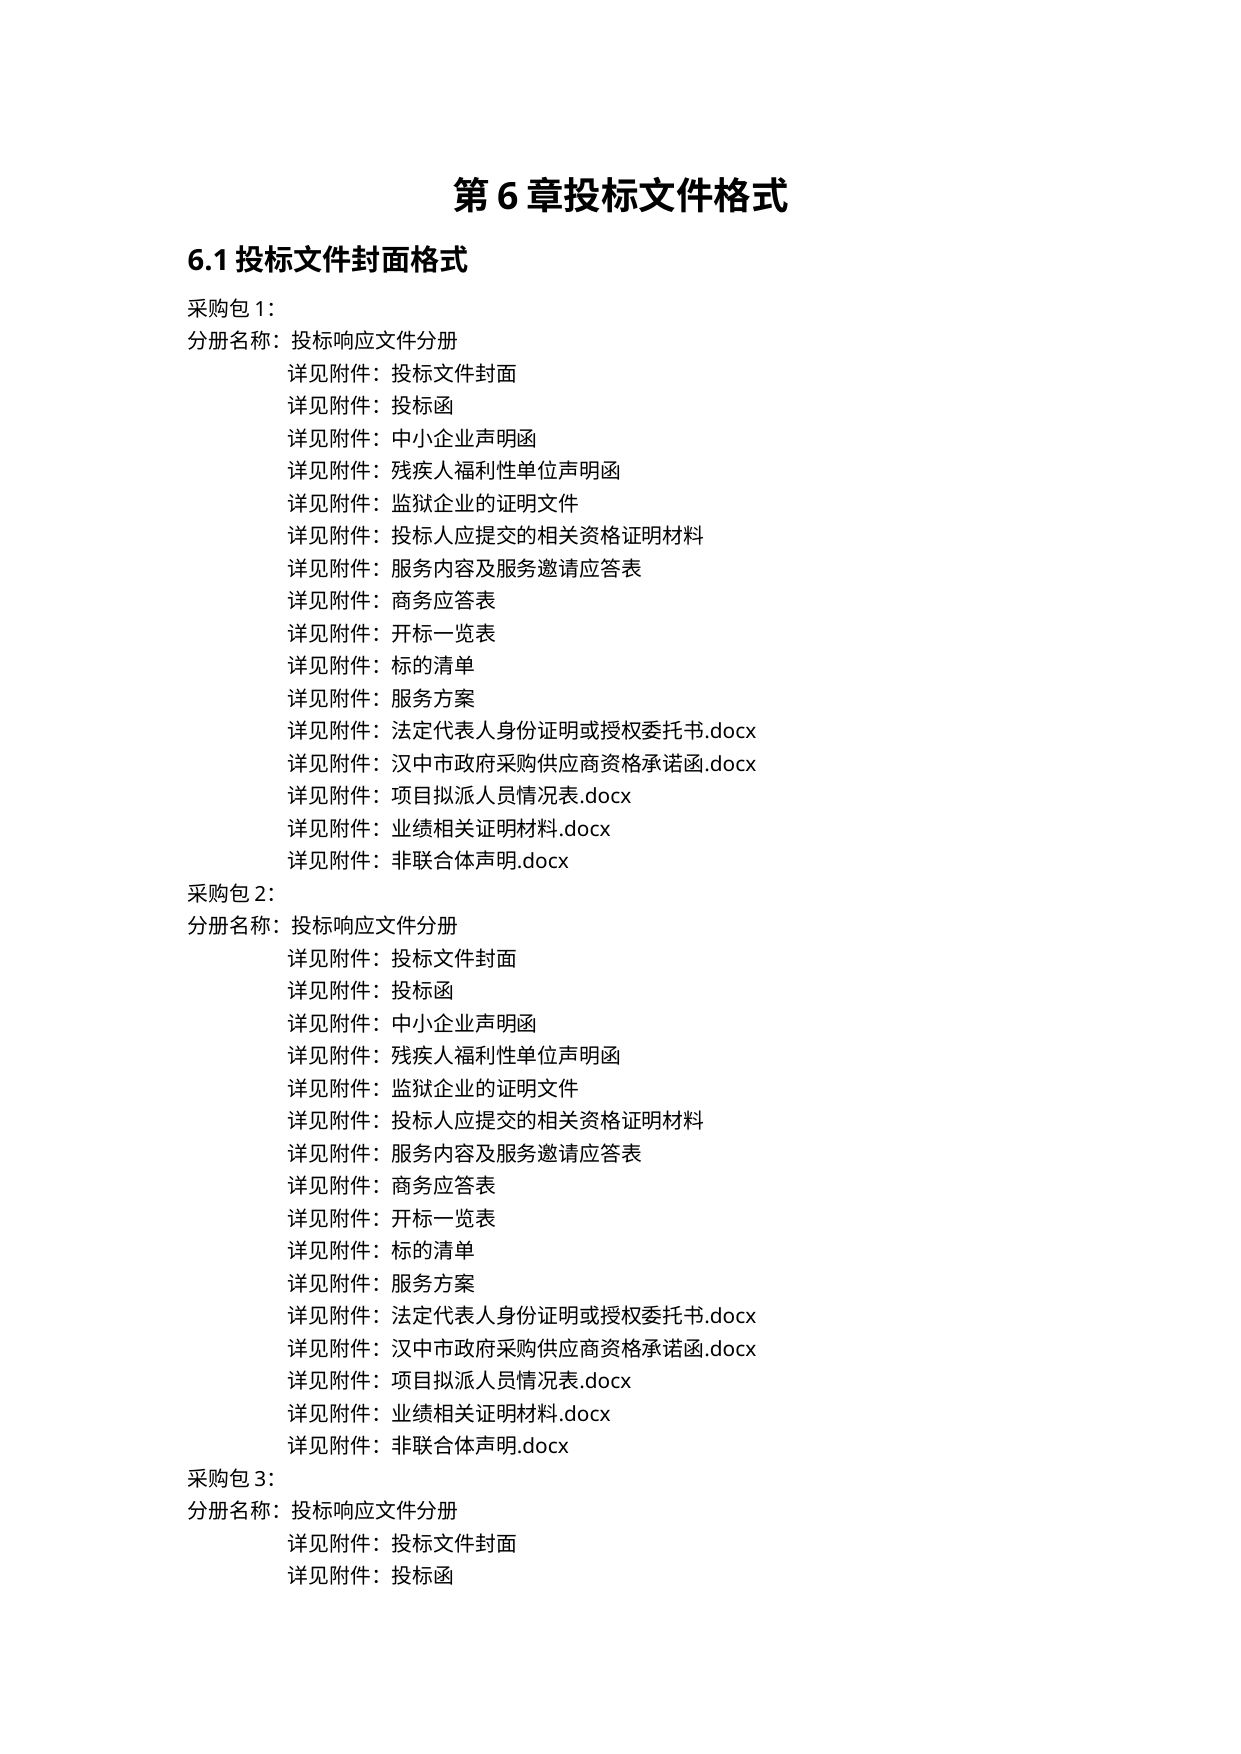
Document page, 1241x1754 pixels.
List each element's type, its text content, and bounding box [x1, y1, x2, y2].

text 分册名称：投标响应文件分册 [187, 909, 1053, 942]
text 详见附件：投标文件封面 [187, 357, 1053, 389]
text 详见附件：业绩相关证明材料.docx [187, 812, 1053, 844]
text 详见附件：投标函 [187, 974, 1053, 1007]
text 详见附件：商务应答表 [187, 1169, 1053, 1202]
text 详见附件：项目拟派人员情况表.docx [187, 1364, 1053, 1397]
text 详见附件：投标文件封面 [187, 1527, 1053, 1559]
text 详见附件：标的清单 [187, 1234, 1053, 1267]
text 详见附件：服务内容及服务邀请应答表 [187, 552, 1053, 584]
text 详见附件：监狱企业的证明文件 [187, 1072, 1053, 1104]
text 分册名称：投标响应文件分册 [187, 324, 1053, 357]
text 详见附件：投标人应提交的相关资格证明材料 [187, 519, 1053, 552]
text 详见附件：投标人应提交的相关资格证明材料 [187, 1104, 1053, 1137]
text 详见附件：非联合体声明.docx [187, 1429, 1053, 1462]
text 详见附件：服务内容及服务邀请应答表 [187, 1137, 1053, 1169]
text 详见附件：法定代表人身份证明或授权委托书.docx [187, 714, 1053, 747]
text 详见附件：业绩相关证明材料.docx [187, 1397, 1053, 1429]
text 详见附件：监狱企业的证明文件 [187, 487, 1053, 519]
text 详见附件：开标一览表 [187, 1202, 1053, 1234]
text 详见附件：投标函 [187, 389, 1053, 422]
text 分册名称：投标响应文件分册 [187, 1494, 1053, 1527]
text 详见附件：标的清单 [187, 649, 1053, 682]
text 采购包2： [187, 877, 1053, 909]
text 详见附件：汉中市政府采购供应商资格承诺函.docx [187, 747, 1053, 779]
text 采购包1： [187, 292, 1053, 324]
text 详见附件：中小企业声明函 [187, 422, 1053, 454]
text 详见附件：服务方案 [187, 682, 1053, 714]
text 采购包3： [187, 1462, 1053, 1494]
text 详见附件：投标文件封面 [187, 942, 1053, 974]
text 详见附件：开标一览表 [187, 617, 1053, 649]
text 详见附件：服务方案 [187, 1267, 1053, 1299]
text 详见附件：残疾人福利性单位声明函 [187, 454, 1053, 487]
text 详见附件：项目拟派人员情况表.docx [187, 779, 1053, 812]
text 详见附件：非联合体声明.docx [187, 844, 1053, 877]
text 6.1投标文件封面格式 [187, 227, 1053, 292]
text 详见附件：残疾人福利性单位声明函 [187, 1039, 1053, 1072]
text 详见附件：汉中市政府采购供应商资格承诺函.docx [187, 1332, 1053, 1364]
text 第6章投标文件格式 [187, 162, 1053, 227]
text 详见附件：法定代表人身份证明或授权委托书.docx [187, 1299, 1053, 1332]
text 详见附件：中小企业声明函 [187, 1007, 1053, 1039]
text 详见附件：投标函 [187, 1559, 1053, 1592]
text 详见附件：商务应答表 [187, 584, 1053, 617]
